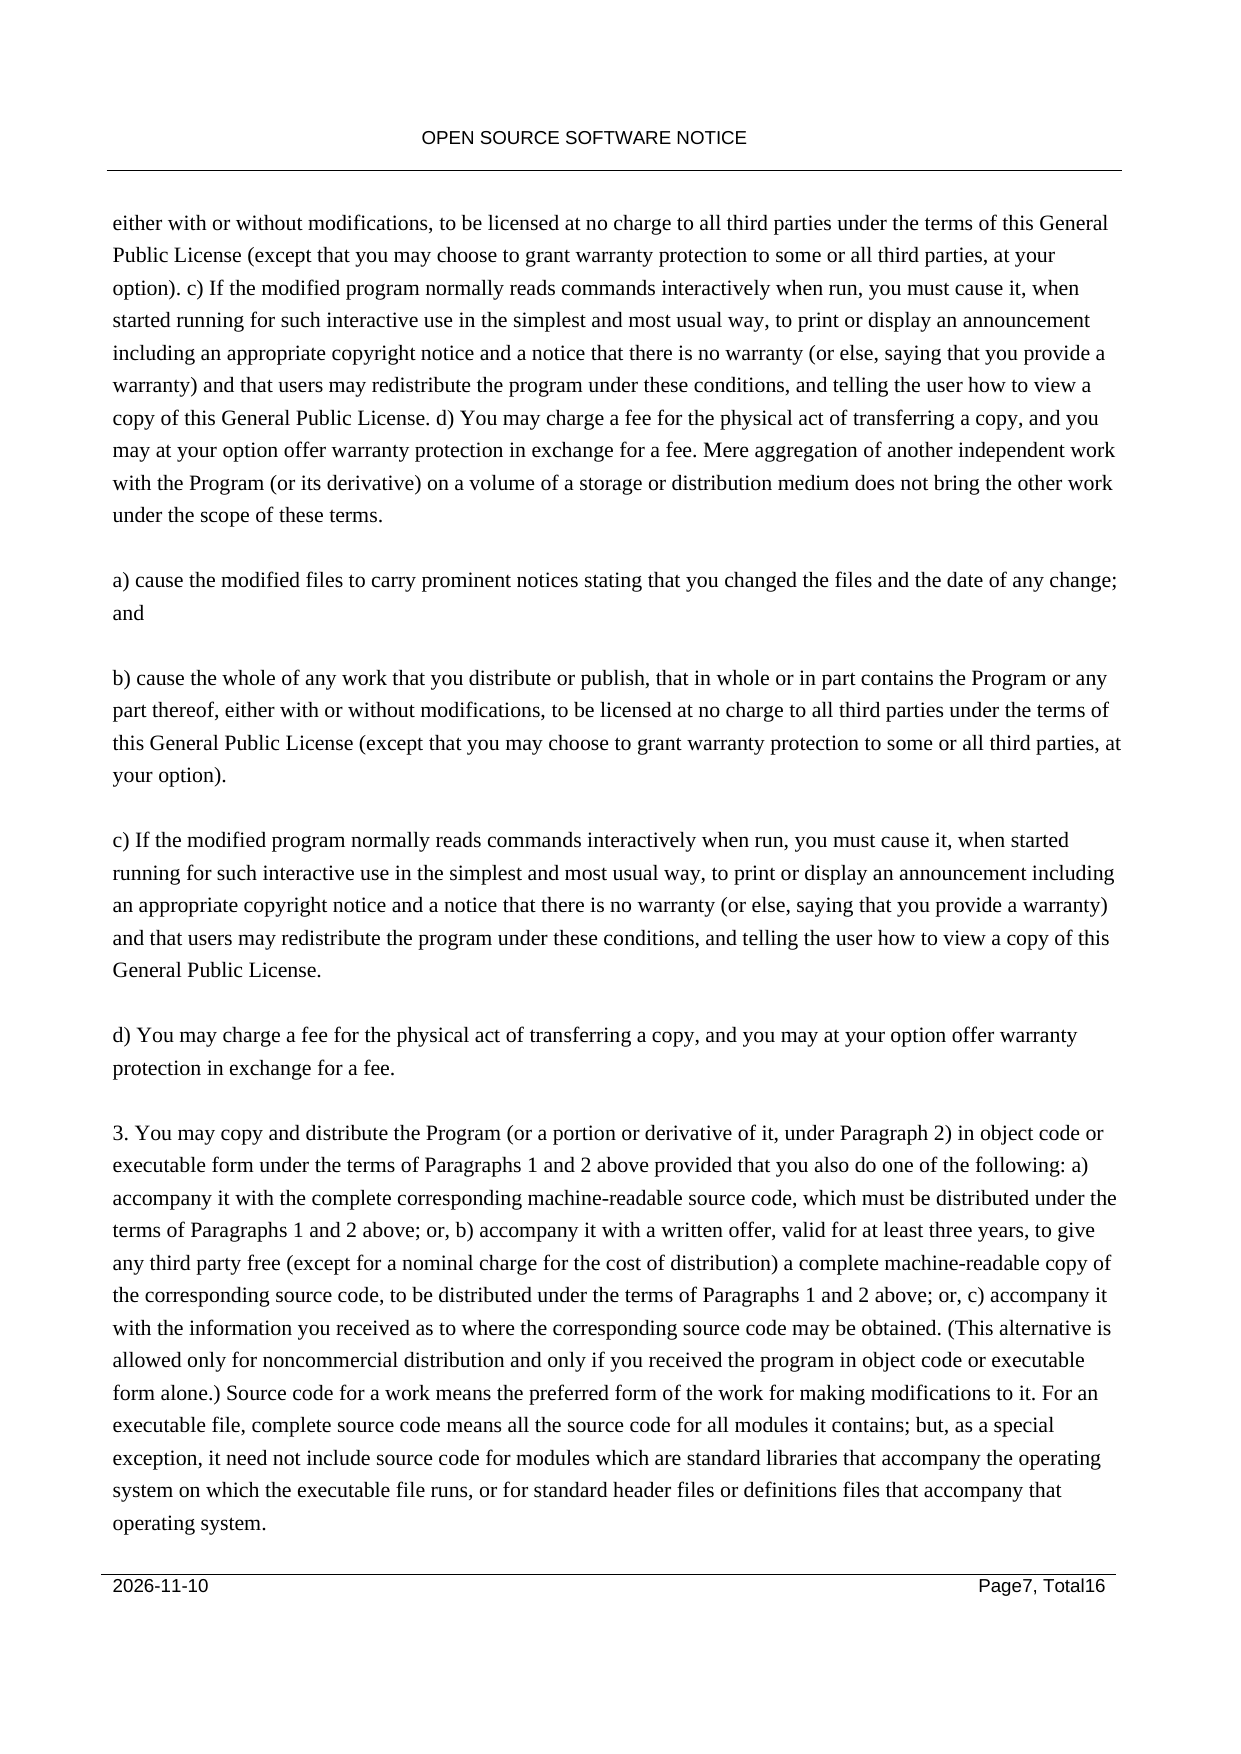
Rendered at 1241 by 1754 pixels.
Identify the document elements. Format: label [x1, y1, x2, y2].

text [112, 206, 1128, 1539]
